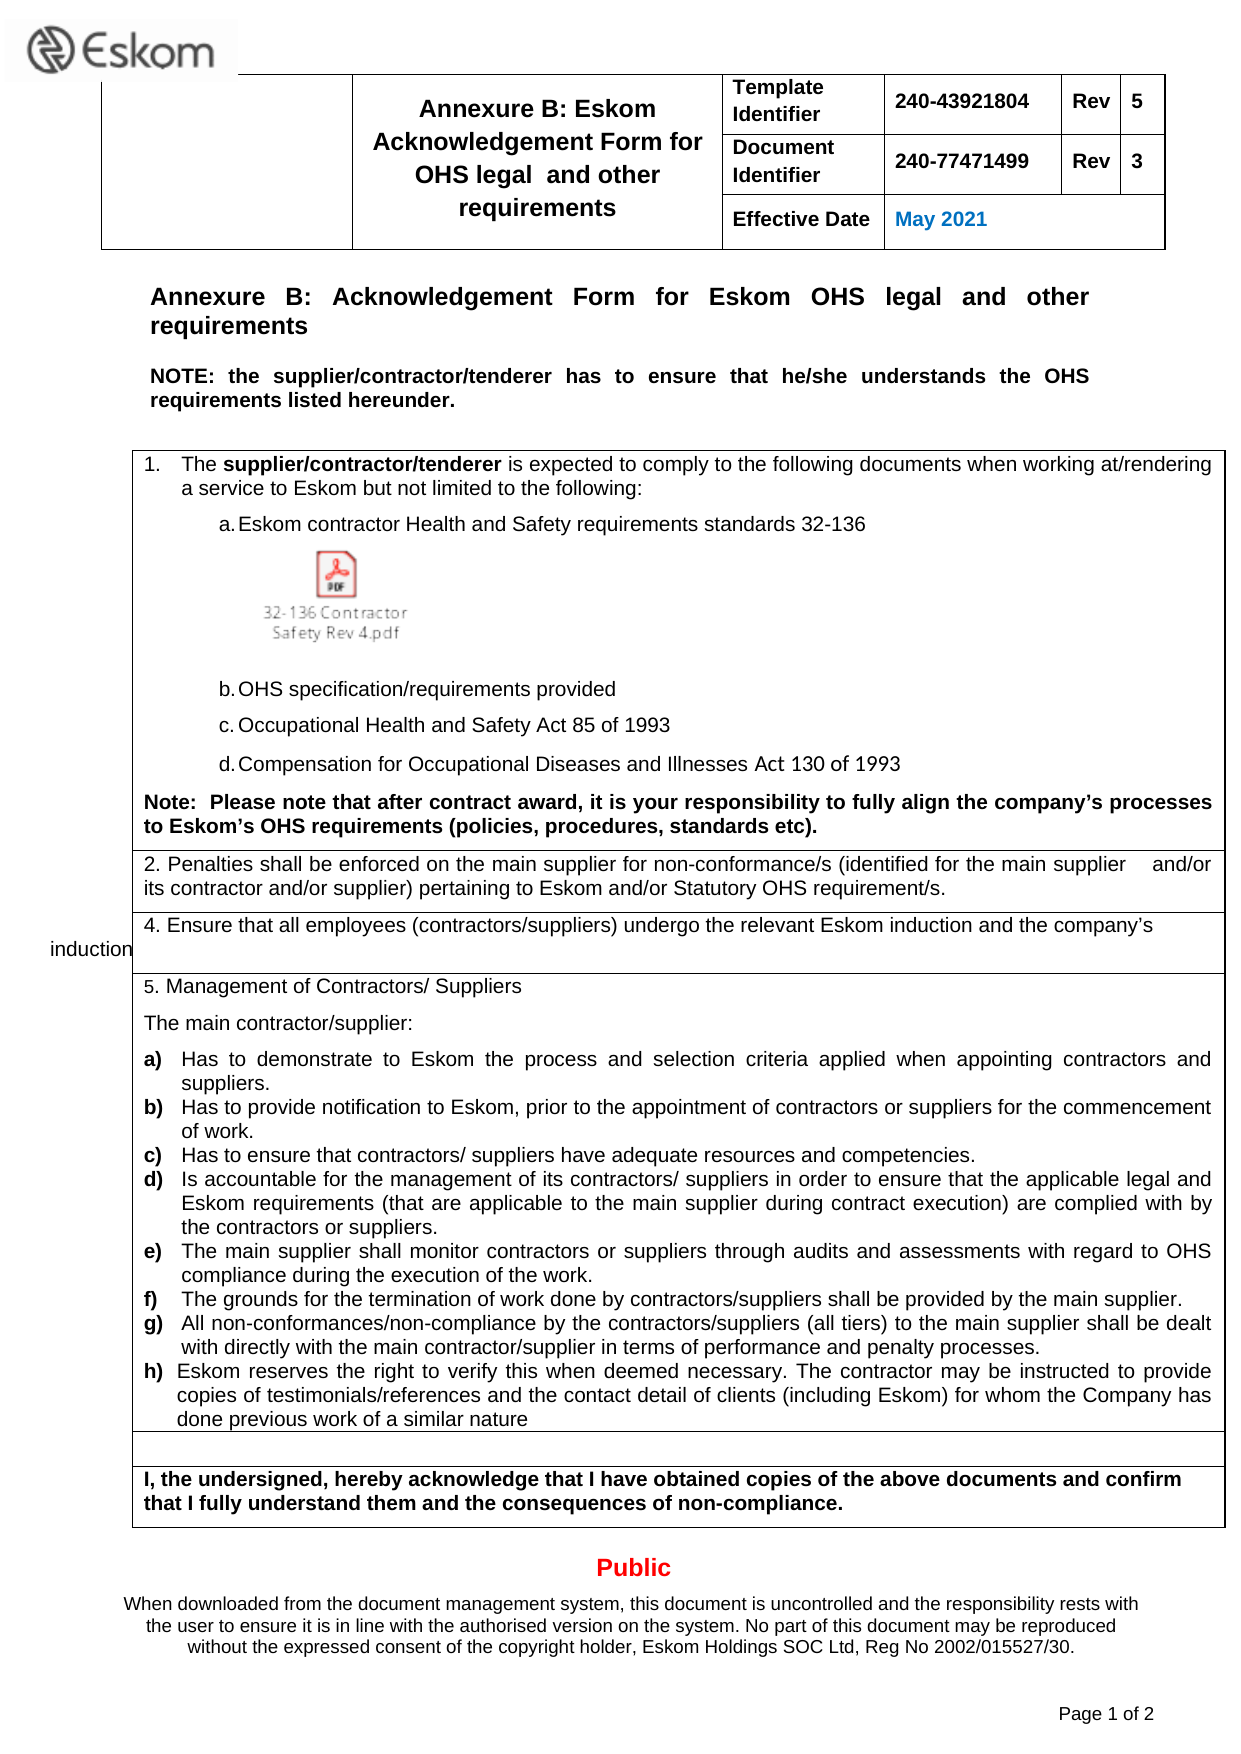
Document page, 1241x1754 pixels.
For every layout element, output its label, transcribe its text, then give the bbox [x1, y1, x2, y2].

text Annexure B: Acknowledgement Form for Eskom OHS legal and other requirements [150, 282, 1090, 340]
table_cell 5. Management of Contractors/ Suppliers The main contractor/supplier: Has to demonstrate to Eskom the process and selection criteria applied when appointing contractors and suppliers. Has to provide notification to Eskom, prior to the appointment of contractors or suppliers for the commencement of work. Has to ensure that contractors/ suppliers have adequate resources and competencies. Is accountable for the management of its contractors/ suppliers in order to ensure that the applicable legal and Eskom requirements (that are applicable to the main supplier during contract execution) are complied with by the contractors or suppliers. The main supplier shall monitor contractors or suppliers through audits and assessments with regard to OHS compliance during the execution of the work. The grounds for the termination of work done by contractors/suppliers shall be provided by the main supplier. All non-conformances/non-compliance by the contractors/suppliers (all tiers) to the main supplier shall be dealt with directly with the main contractor/supplier in terms of performance and penalty processes. Eskom reserves the right to verify this when deemed necessary. The contractor may be instructed to provide copies of testimonials/references and the contact detail of clients (including Eskom) for whom the Company has done previous work of a similar nature [133, 974, 1224, 1431]
table_cell 2. Penalties shall be enforced on the main supplier for non-conformance/s (identified for the main supplier and/or its contractor and/or supplier) pertaining to Eskom and/or Statutory OHS requirement/s. [133, 851, 1224, 912]
table_cell [133, 1432, 1224, 1466]
table_header The supplier/contractor/tenderer is expected to comply to the following documents when working at/rendering a service to Eskom but not limited to the following: Eskom contractor Health and Safety requirements standards 32-136 OHS specification/requirements provided Occupational Health and Safety Act 85 of 1993 Compensation for Occupational Diseases and Illnesses Act 130 of 1993 Note: Please note that after contract award, it is your responsibility to fully align the company’s processes to Eskom’s OHS requirements (policies, procedures, standards etc). [133, 451, 1224, 850]
table_cell 4. Ensure that all employees (contractors/suppliers) undergo the relevant Eskom induction and the company’s induction [133, 913, 1224, 973]
text NOTE: the supplier/contractor/tenderer has to ensure that he/she understands the OHS requirements listed hereunder. [150, 364, 1090, 412]
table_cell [133, 1467, 1224, 1527]
